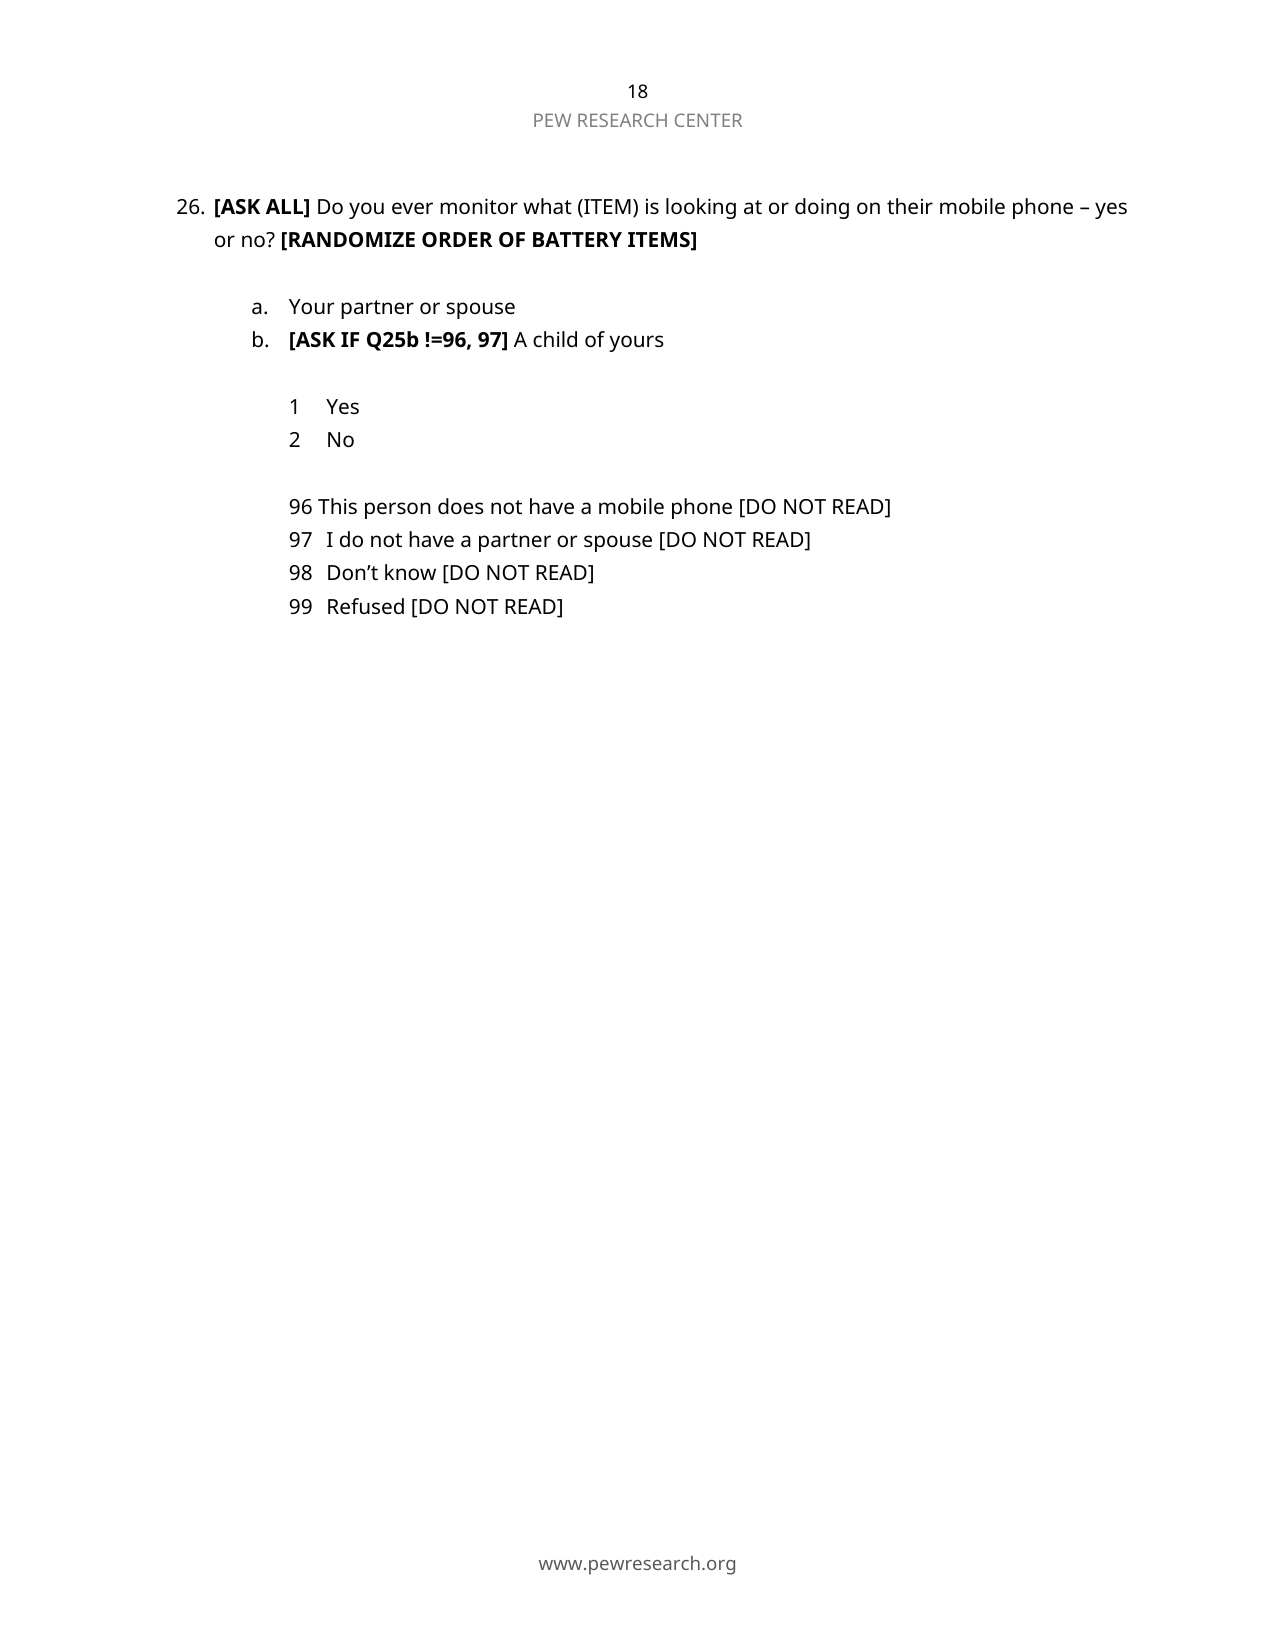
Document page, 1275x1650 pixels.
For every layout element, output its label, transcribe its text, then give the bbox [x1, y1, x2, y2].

list [ASK ALL] Do you ever monitor what (ITEM) is looking at or doing on their mobile phone – yes or no? [RANDOMIZE ORDER OF BATTERY ITEMS] [176, 187, 1136, 254]
list Yes [289, 387, 1136, 421]
text 96 This person does not have a mobile phone [DO NOT READ] [289, 487, 1136, 521]
text 98 Don’t know [DO NOT READ] [289, 554, 1136, 587]
text 97 I do not have a partner or spouse [DO NOT READ] [289, 521, 1136, 554]
list [ASK IF Q25b !=96, 97] A child of yours [251, 321, 1136, 354]
text 99 Refused [DO NOT READ] [289, 587, 1136, 621]
list Your partner or spouse [251, 287, 1136, 321]
list No [289, 421, 1136, 454]
